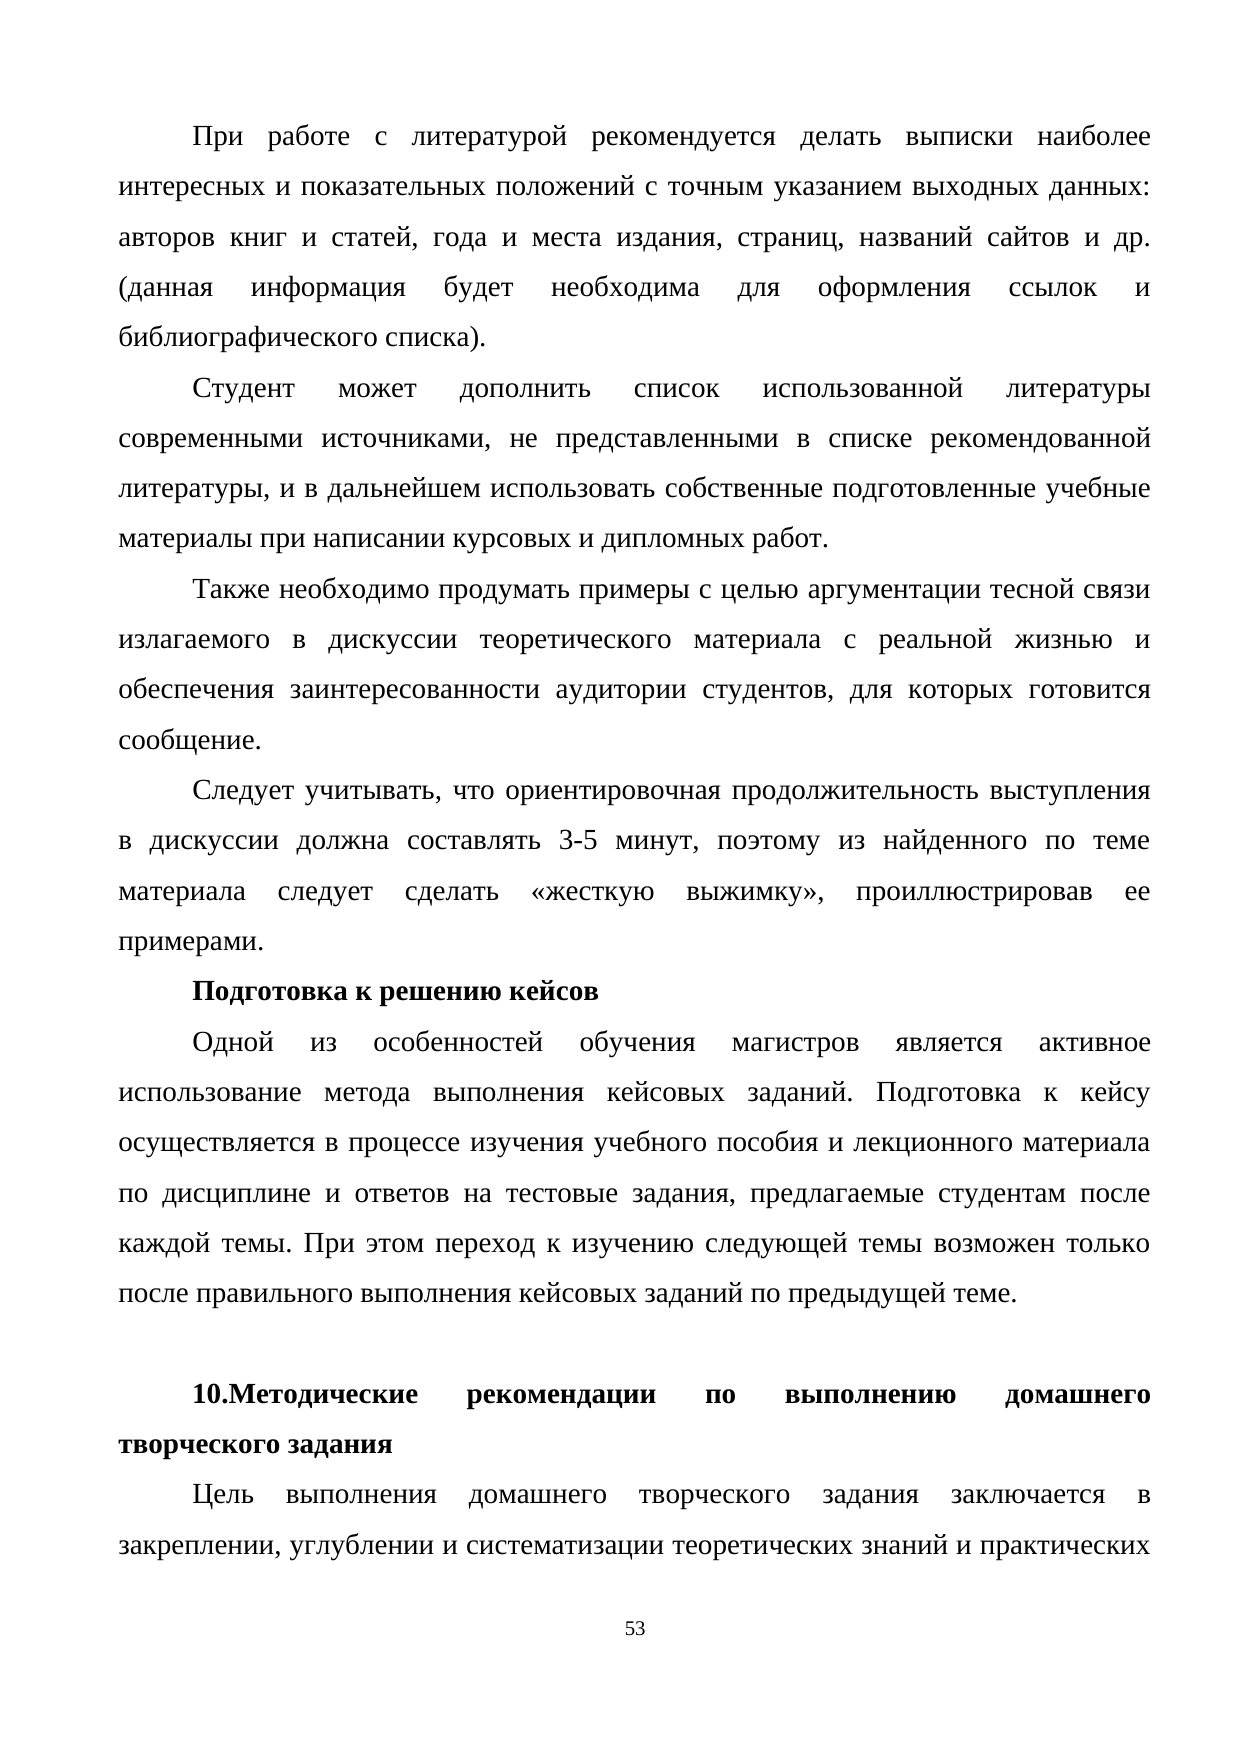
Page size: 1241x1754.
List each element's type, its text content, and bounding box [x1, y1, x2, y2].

text Студент может дополнить список использованной литературы современными источниками, не представленными в списке рекомендованной литературы, и в дальнейшем использовать собственные подготовленные учебные материалы при написании курсовых и дипломных работ. [118, 370, 1152, 554]
text Одной из особенностей обучения магистров является активное использование метода выполнения кейсовых заданий. Подготовка к кейсу осуществляется в процессе изучения учебного пособия и лекционного материала по дисциплине и ответов на тестовые задания, предлагаемые студентам после каждой темы. При этом переход к изучению следующей темы возможен только после правильного выполнения кейсовых заданий по предыдущей теме. [118, 1024, 1152, 1309]
text Также необходимо продумать примеры с целью аргументации тесной связи излагаемого в дискуссии теоретического материала с реальной жизнью и обеспечения заинтересованности аудитории студентов, для которых готовится сообщение. [118, 571, 1152, 755]
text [118, 1477, 1152, 1560]
text Подготовка к решению кейсов [118, 973, 1152, 1007]
text 10.Методические рекомендации по выполнению домашнего творческого задания [118, 1376, 1152, 1460]
text При работе с литературой рекомендуется делать выписки наиболее интересных и показательных положений с точным указанием выходных данных: авторов книг и статей, года и места издания, страниц, названий сайтов и др. (данная информация будет необходима для оформления ссылок и библиографического списка). [118, 118, 1152, 353]
text Следует учитывать, что ориентировочная продолжительность выступления в дискуссии должна составлять 3-5 минут, поэтому из найденного по теме материала следует сделать «жесткую выжимку», проиллюстрировав ее примерами. [118, 772, 1152, 957]
